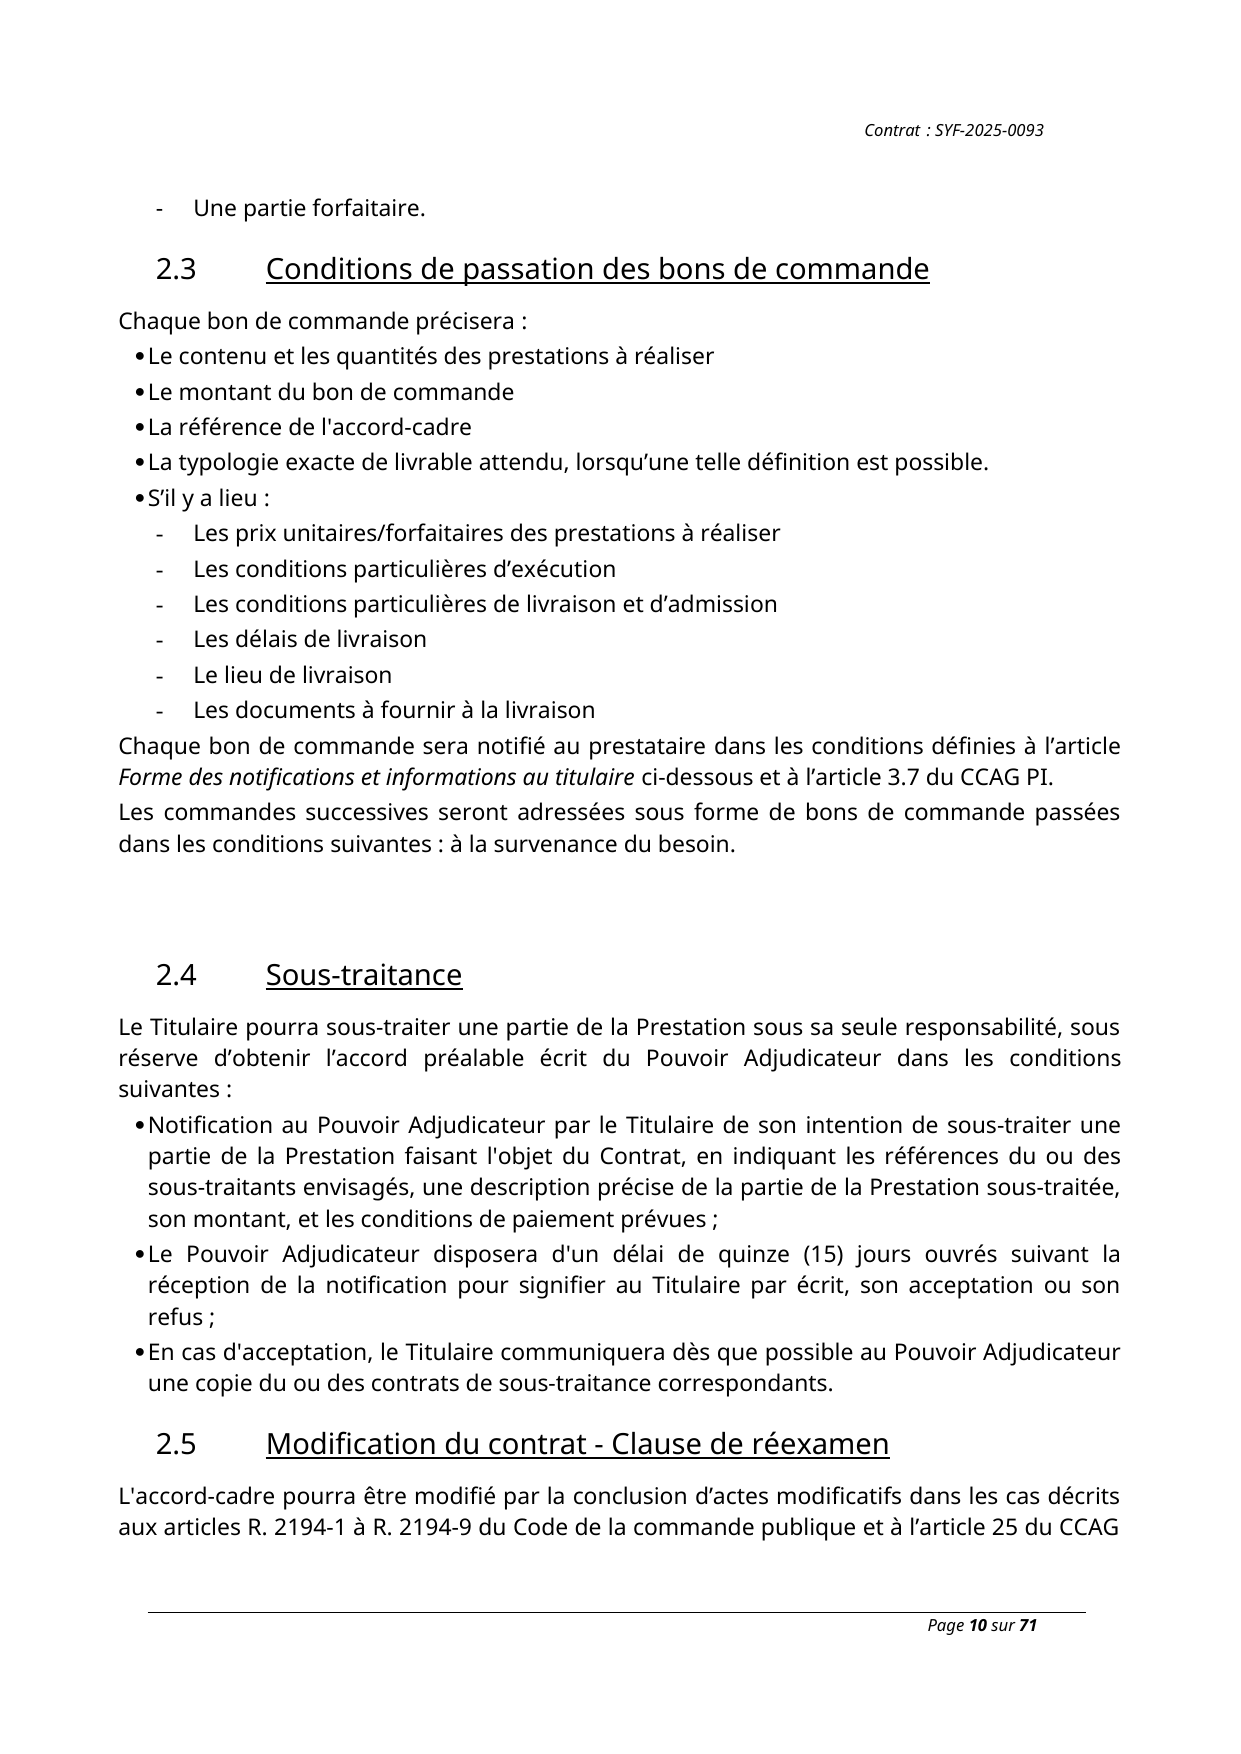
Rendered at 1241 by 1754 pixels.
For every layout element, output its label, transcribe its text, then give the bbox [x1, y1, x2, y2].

list En cas d'acceptation, le Titulaire communiquera dès que possible au Pouvoir Adjudicateur une copie du ou des contrats de sous-traitance correspondants. [136, 1336, 1122, 1398]
text Modification du contrat - Clause de réexamen [156, 1423, 1122, 1463]
text Sous-traitance [156, 954, 1122, 994]
list Les prix unitaires/forfaitaires des prestations à réaliser [156, 517, 1122, 548]
list Les conditions particulières d’exécution [156, 552, 1122, 584]
list Le Pouvoir Adjudicateur disposera d'un délai de quinze (15) jours ouvrés suivant la réception de la notification pour signifier au Titulaire par écrit, son acceptation ou son refus ; [136, 1238, 1122, 1332]
list Le lieu de livraison [156, 659, 1122, 690]
text Chaque bon de commande précisera : [118, 304, 1122, 336]
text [118, 1480, 1122, 1542]
list Une partie forfaitaire. [156, 192, 1122, 223]
list La référence de l'accord-cadre [136, 411, 1122, 442]
list Notification au Pouvoir Adjudicateur par le Titulaire de son intention de sous-traiter une partie de la Prestation faisant l'objet du Contrat, en indiquant les références du ou des sous-traitants envisagés, une description précise de la partie de la Prestation sous-traitée, son montant, et les conditions de paiement prévues ; [136, 1109, 1122, 1234]
list S’il y a lieu : [136, 482, 1122, 513]
text Chaque bon de commande sera notifié au prestataire dans les conditions définies à l’article Forme des notifications et informations au titulaire ci-dessous et à l’article 3.7 du CCAG PI. [118, 729, 1122, 792]
text Les commandes successives seront adressées sous forme de bons de commande passées dans les conditions suivantes : à la survenance du besoin. [118, 796, 1122, 859]
text Conditions de passation des bons de commande [156, 248, 1122, 288]
list Les conditions particulières de livraison et d’admission [156, 588, 1122, 619]
list Le montant du bon de commande [136, 375, 1122, 407]
list La typologie exacte de livrable attendu, lorsqu’une telle définition est possible. [136, 446, 1122, 477]
list Le contenu et les quantités des prestations à réaliser [136, 340, 1122, 371]
list Les documents à fournir à la livraison [156, 694, 1122, 725]
text Le Titulaire pourra sous-traiter une partie de la Prestation sous sa seule responsabilité, sous réserve d’obtenir l’accord préalable écrit du Pouvoir Adjudicateur dans les conditions suivantes : [118, 1011, 1122, 1105]
list Les délais de livraison [156, 623, 1122, 654]
